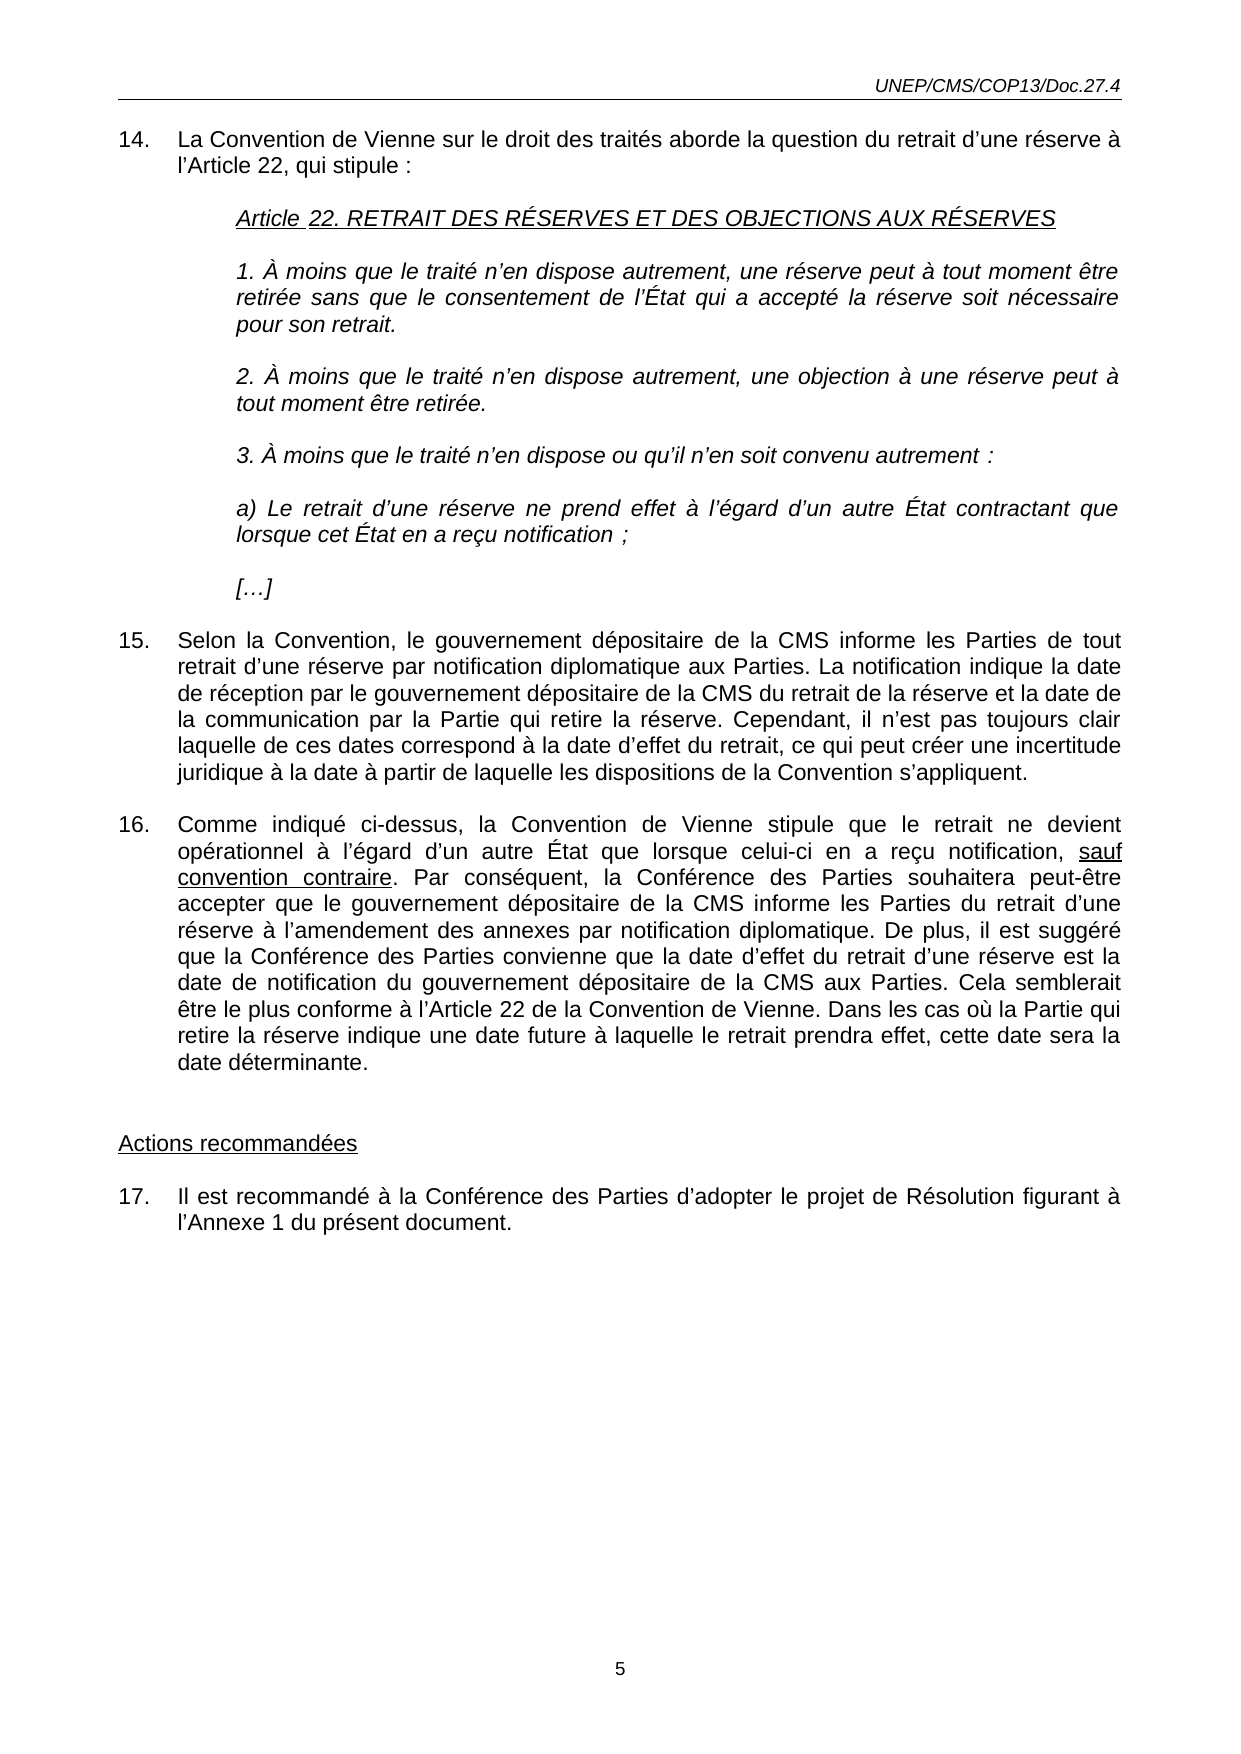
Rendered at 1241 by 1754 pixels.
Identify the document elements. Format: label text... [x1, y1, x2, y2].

text 1. À moins que le traité n’en dispose autrement, une réserve peut à tout moment être retirée sans que le consentement de l’État qui a accepté la réserve soit nécessaire pour son retrait. [236, 258, 1122, 337]
list Comme indiqué ci-dessus, la Convention de Vienne stipule que le retrait ne devient opérationnel à l’égard d’un autre État que lorsque celui-ci en a reçu notification, sauf convention contraire. Par conséquent, la Conférence des Parties souhaitera peut-être accepter que le gouvernement dépositaire de la CMS informe les Parties du retrait d’une réserve à l’amendement des annexes par notification diplomatique. De plus, il est suggéré que la Conférence des Parties convienne que la date d’effet du retrait d’une réserve est la date de notification du gouvernement dépositaire de la CMS aux Parties. Cela semblerait être le plus conforme à l’Article 22 de la Convention de Vienne. Dans les cas où la Partie qui retire la réserve indique une date future à laquelle le retrait prendra effet, cette date sera la date déterminante. [118, 811, 1122, 1075]
text a) Le retrait d’une réserve ne prend effet à l’égard d’un autre État contractant que lorsque cet État en a reçu notification ; [236, 495, 1122, 548]
list Selon la Convention, le gouvernement dépositaire de la CMS informe les Parties de tout retrait d’une réserve par notification diplomatique aux Parties. La notification indique la date de réception par le gouvernement dépositaire de la CMS du retrait de la réserve et la date de la communication par la Partie qui retire la réserve. Cependant, il n’est pas toujours clair laquelle de ces dates correspond à la date d’effet du retrait, ce qui peut créer une incertitude juridique à la date à partir de laquelle les dispositions de la Convention s’appliquent. [118, 627, 1122, 785]
text […] [236, 574, 1122, 600]
text 2. À moins que le traité n’en dispose autrement, une objection à une réserve peut à tout moment être retirée. [236, 363, 1122, 416]
text Actions recommandées [118, 1130, 1122, 1156]
list La Convention de Vienne sur le droit des traités aborde la question du retrait d’une réserve à l’Article 22, qui stipule : [118, 126, 1122, 179]
list Il est recommandé à la Conférence des Parties d’adopter le projet de Résolution figurant à l’Annexe 1 du présent document. [118, 1183, 1122, 1235]
text 3. À moins que le traité n’en dispose ou qu’il n’en soit convenu autrement : [236, 442, 1122, 469]
text Article 22. RETRAIT DES RÉSERVES ET DES OBJECTIONS AUX RÉSERVES [236, 205, 1122, 231]
